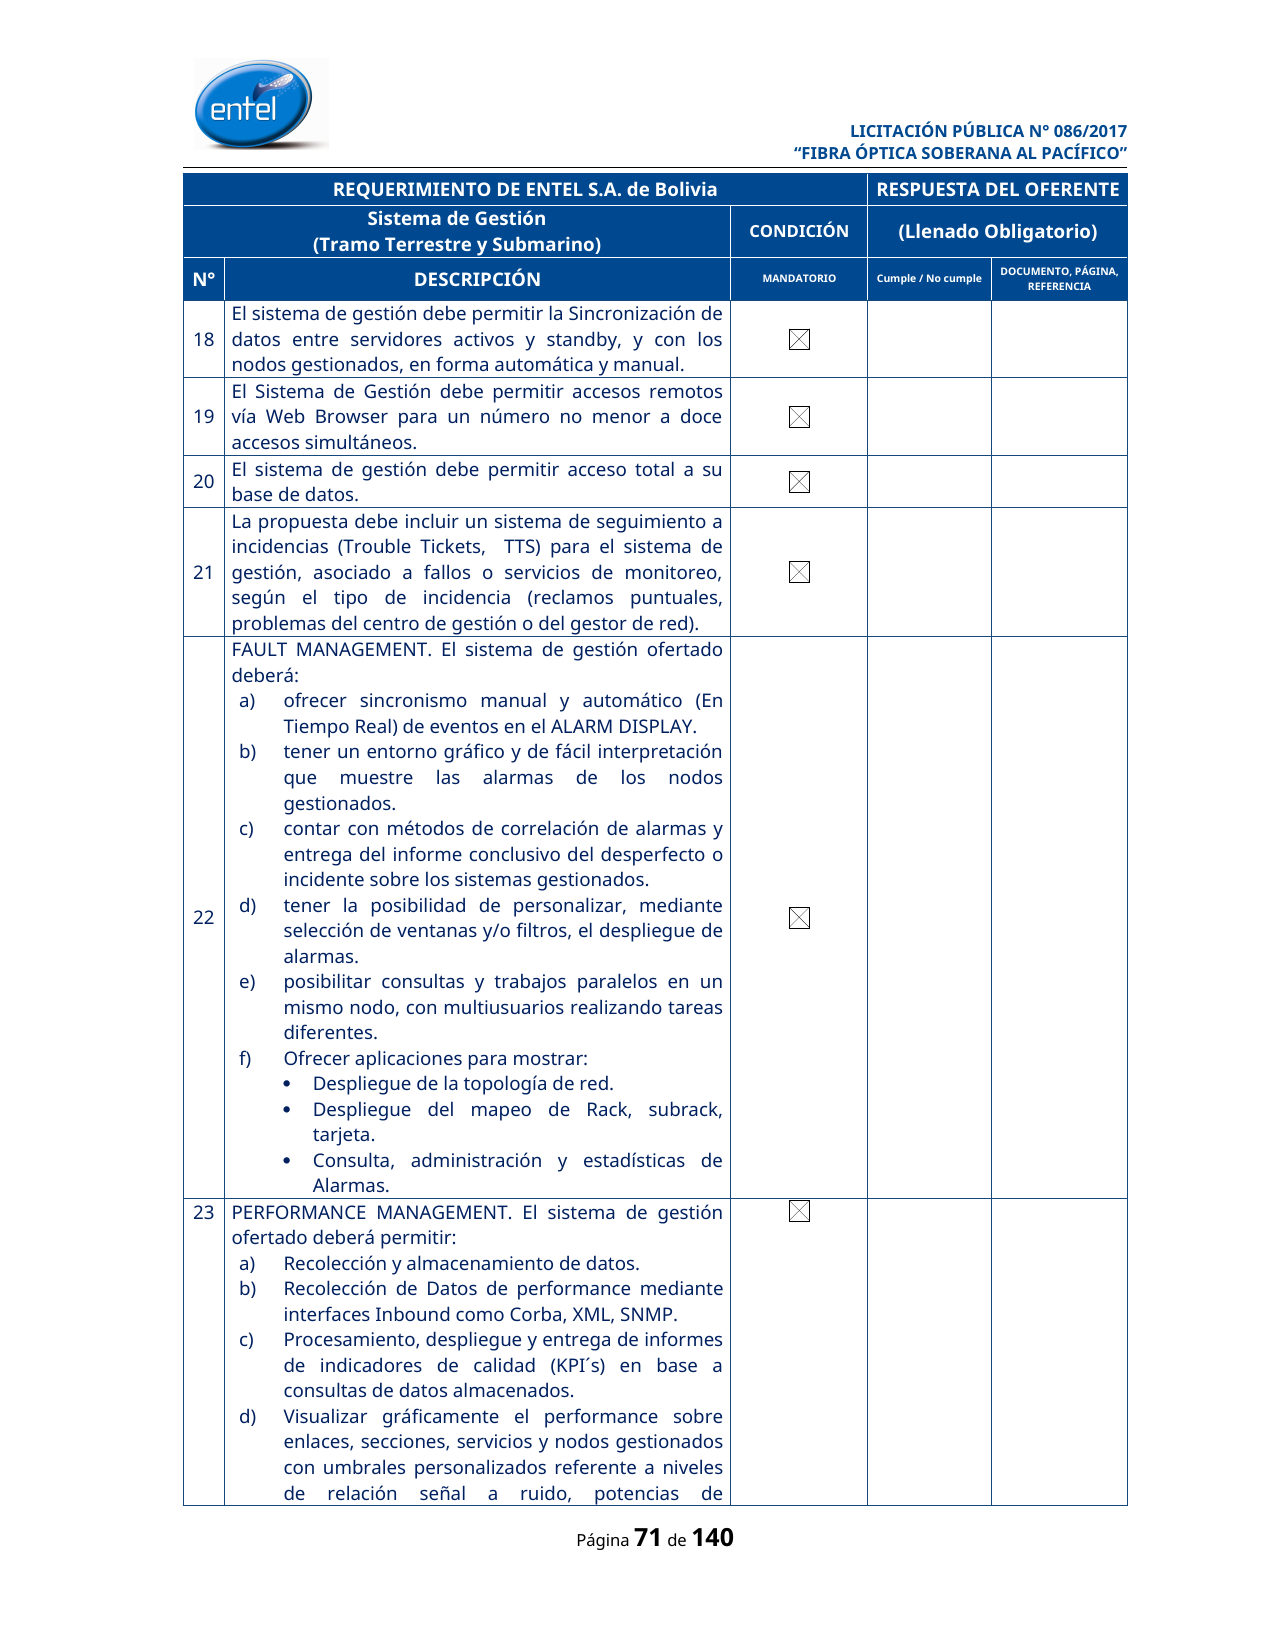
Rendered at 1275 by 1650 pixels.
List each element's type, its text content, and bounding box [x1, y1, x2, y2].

table_cell [868, 508, 991, 636]
table_cell 20 [184, 456, 224, 507]
table_cell [992, 508, 1127, 636]
picture [194, 58, 330, 150]
table_cell [992, 301, 1127, 377]
table_cell 21 [184, 508, 224, 636]
table_header REQUERIMIENTO DE ENTEL S.A. de Bolivia [184, 174, 867, 205]
table_cell 18 [184, 301, 224, 377]
table_cell [868, 637, 991, 1198]
table_cell El sistema de gestión debe permitir la Sincronización de datos entre servidores activos y standby, y con los nodos gestionados, en forma automática y manual. [225, 301, 730, 377]
table_cell 23 [184, 1199, 224, 1505]
table_cell MANDATORIO [731, 258, 867, 300]
table_cell [731, 301, 867, 377]
table_cell CONDICIÓN [731, 206, 867, 257]
table_cell FAULT MANAGEMENT. El sistema de gestión ofertado deberá: ofrecer sincronismo manual y automático (En Tiempo Real) de eventos en el ALARM DISPLAY. tener un entorno gráfico y de fácil interpretación que muestre las alarmas de los nodos gestionados. contar con métodos de correlación de alarmas y entrega del informe conclusivo del desperfecto o incidente sobre los sistemas gestionados. tener la posibilidad de personalizar, mediante selección de ventanas y/o filtros, el despliegue de alarmas. posibilitar consultas y trabajos paralelos en un mismo nodo, con multiusuarios realizando tareas diferentes. Ofrecer aplicaciones para mostrar: Despliegue de la topología de red. Despliegue del mapeo de Rack, subrack, tarjeta. Consulta, administración y estadísticas de Alarmas. [225, 637, 730, 1198]
table_cell [731, 637, 867, 1198]
table_cell [992, 378, 1127, 455]
table_cell DOCUMENTO, PÁGINA, REFERENCIA [992, 258, 1127, 300]
table_cell [731, 378, 867, 455]
table_cell [731, 508, 867, 636]
table_header RESPUESTA DEL OFERENTE [868, 174, 1127, 205]
table_cell DESCRIPCIÓN [225, 258, 730, 300]
table_cell Cumple / No cumple [868, 258, 991, 300]
table_cell [992, 456, 1127, 507]
table_cell 22 [184, 637, 224, 1198]
table_cell [868, 456, 991, 507]
table_cell [868, 1199, 991, 1505]
table_cell [731, 1199, 867, 1505]
table_cell El sistema de gestión debe permitir acceso total a su base de datos. [225, 456, 730, 507]
table_cell (Llenado Obligatorio) [868, 206, 1127, 257]
table_cell Sistema de Gestión (Tramo Terrestre y Submarino) [184, 206, 730, 257]
table_cell [868, 378, 991, 455]
table_cell La propuesta debe incluir un sistema de seguimiento a incidencias (Trouble Tickets, TTS) para el sistema de gestión, asociado a fallos o servicios de monitoreo, según el tipo de incidencia (reclamos puntuales, problemas del centro de gestión o del gestor de red). [225, 508, 730, 636]
table_cell [992, 1199, 1127, 1505]
table_cell [992, 637, 1127, 1198]
table_cell N° [184, 258, 224, 300]
table_cell [731, 456, 867, 507]
table_cell El Sistema de Gestión debe permitir accesos remotos vía Web Browser para un número no menor a doce accesos simultáneos. [225, 378, 730, 455]
table_cell 19 [184, 378, 224, 455]
table_cell [868, 301, 991, 377]
